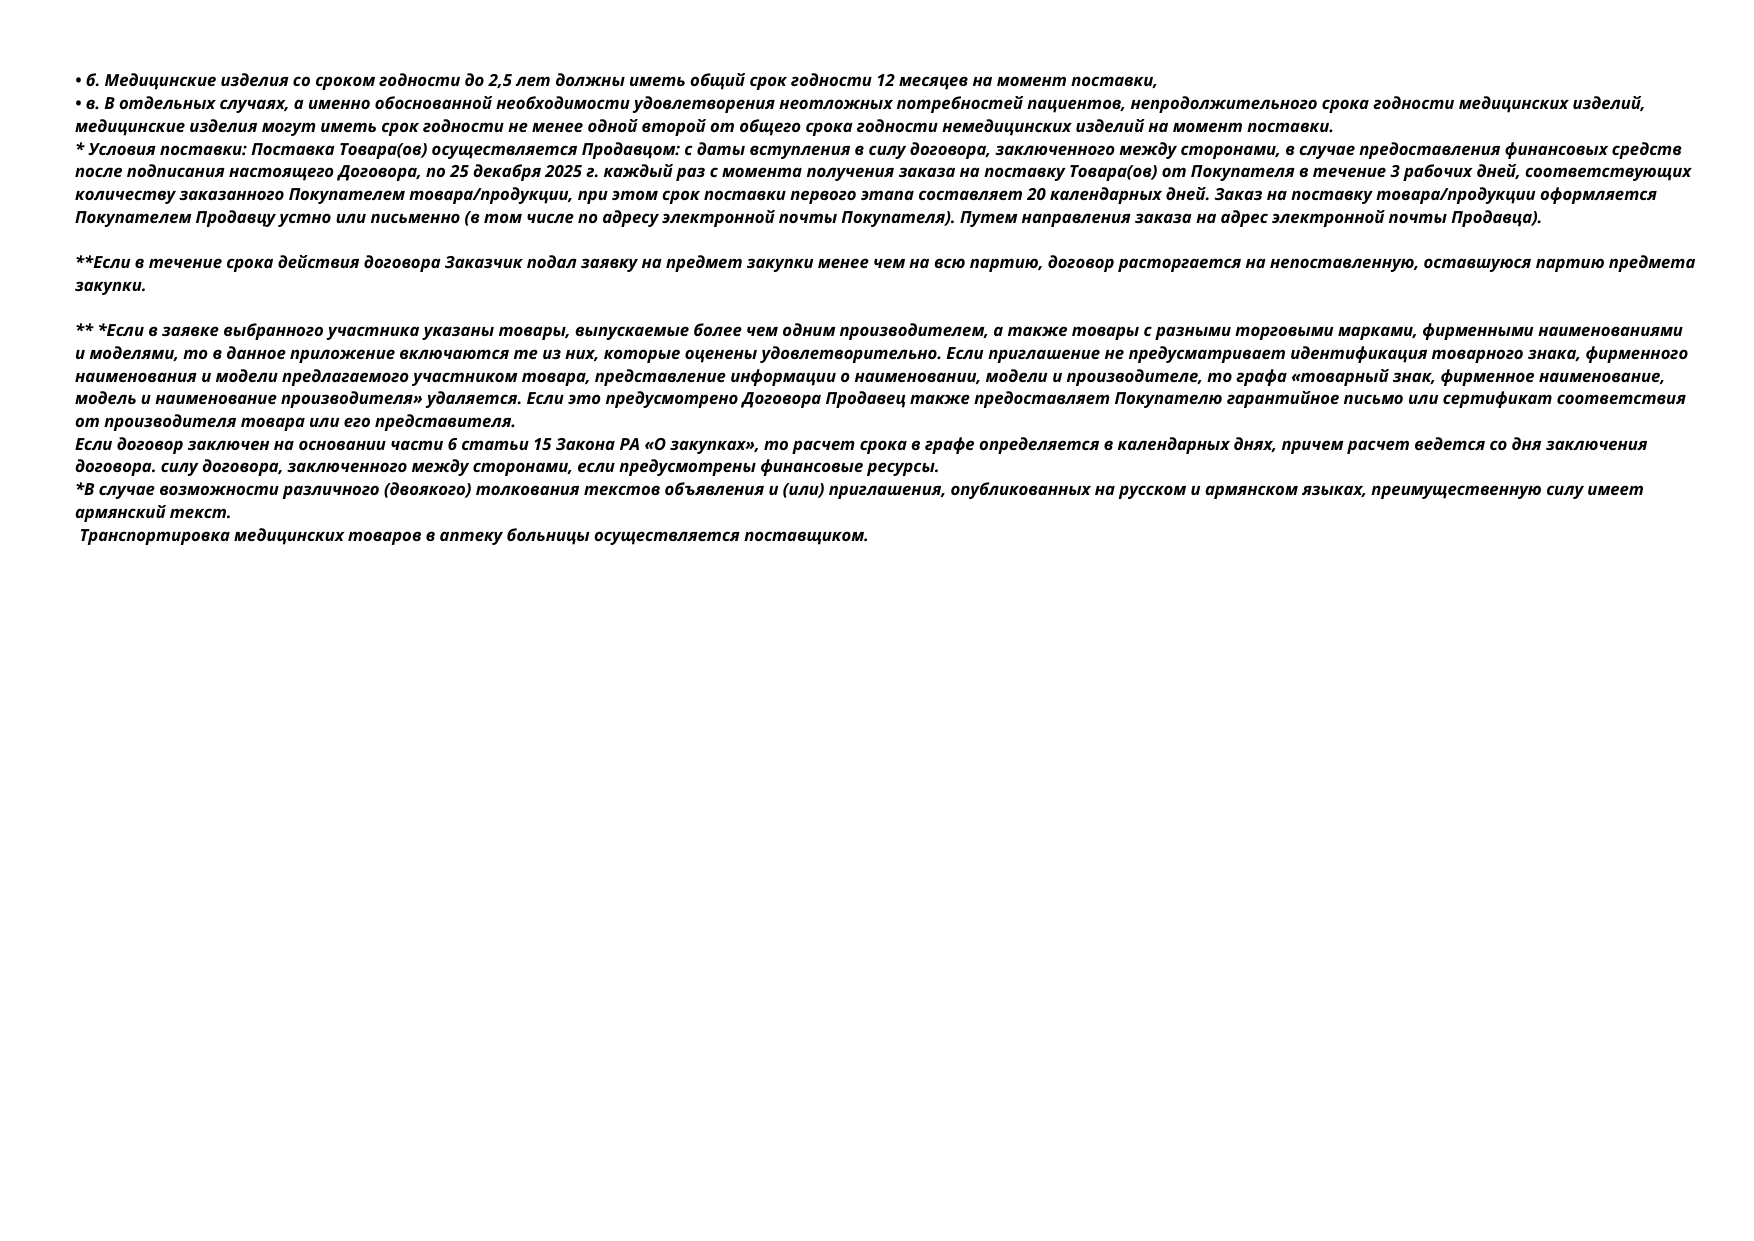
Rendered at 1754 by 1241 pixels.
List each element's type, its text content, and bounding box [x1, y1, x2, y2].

text *В случае возможности различного (двоякого) толкования текстов объявления и (или) приглашения, опубликованных на русском и армянском языках, преимущественную силу имеет армянский текст. [75, 478, 1698, 523]
text * Условия поставки: Поставка Товара(ов) осуществляется Продавцом: с даты вступления в силу договора, заключенного между сторонами, в случае предоставления финансовых средств после подписания настоящего Договора, по 25 декабря 2025 г. каждый раз с момента получения заказа на поставку Товара(ов) от Покупателя в течение 3 рабочих дней, соответствующих количеству заказанного Покупателем товара/продукции, при этом срок поставки первого этапа составляет 20 календарных дней. Заказ на поставку товара/продукции оформляется Покупателем Продавцу устно или письменно (в том числе по адресу электронной почты Покупателя). Путем направления заказа на адрес электронной почты Продавца). [75, 137, 1698, 228]
text ** *Если в заявке выбранного участника указаны товары, выпускаемые более чем одним производителем, а также товары с разными торговыми марками, фирменными наименованиями и моделями, то в данное приложение включаются те из них, которые оценены удовлетворительно. Если приглашение не предусматривает идентификация товарного знака, фирменного наименования и модели предлагаемого участником товара, представление информации о наименовании, модели и производителе, то графа «товарный знак, фирменное наименование, модель и наименование производителя» удаляется. Если это предусмотрено Договора Продавец также предоставляет Покупателю гарантийное письмо или сертификат соответствия от производителя товара или его представителя. [75, 319, 1698, 432]
text • в. В отдельных случаях, а именно обоснованной необходимости удовлетворения неотложных потребностей пациентов, непродолжительного срока годности медицинских изделий, медицинские изделия могут иметь срок годности не менее одной второй от общего срока годности немедицинских изделий на момент поставки. [75, 92, 1698, 137]
text Если договор заключен на основании части 6 статьи 15 Закона РА «О закупках», то расчет срока в графе определяется в календарных днях, причем расчет ведется со дня заключения договора. силу договора, заключенного между сторонами, если предусмотрены финансовые ресурсы. [75, 432, 1698, 478]
text • б. Медицинские изделия со сроком годности до 2,5 лет должны иметь общий срок годности 12 месяцев на момент поставки, [75, 69, 1698, 92]
text Транспортировка медицинских товаров в аптеку больницы осуществляется поставщиком. [75, 523, 1698, 546]
text **Если в течение срока действия договора Заказчик подал заявку на предмет закупки менее чем на всю партию, договор расторгается на непоставленную, оставшуюся партию предмета закупки. [75, 251, 1698, 296]
